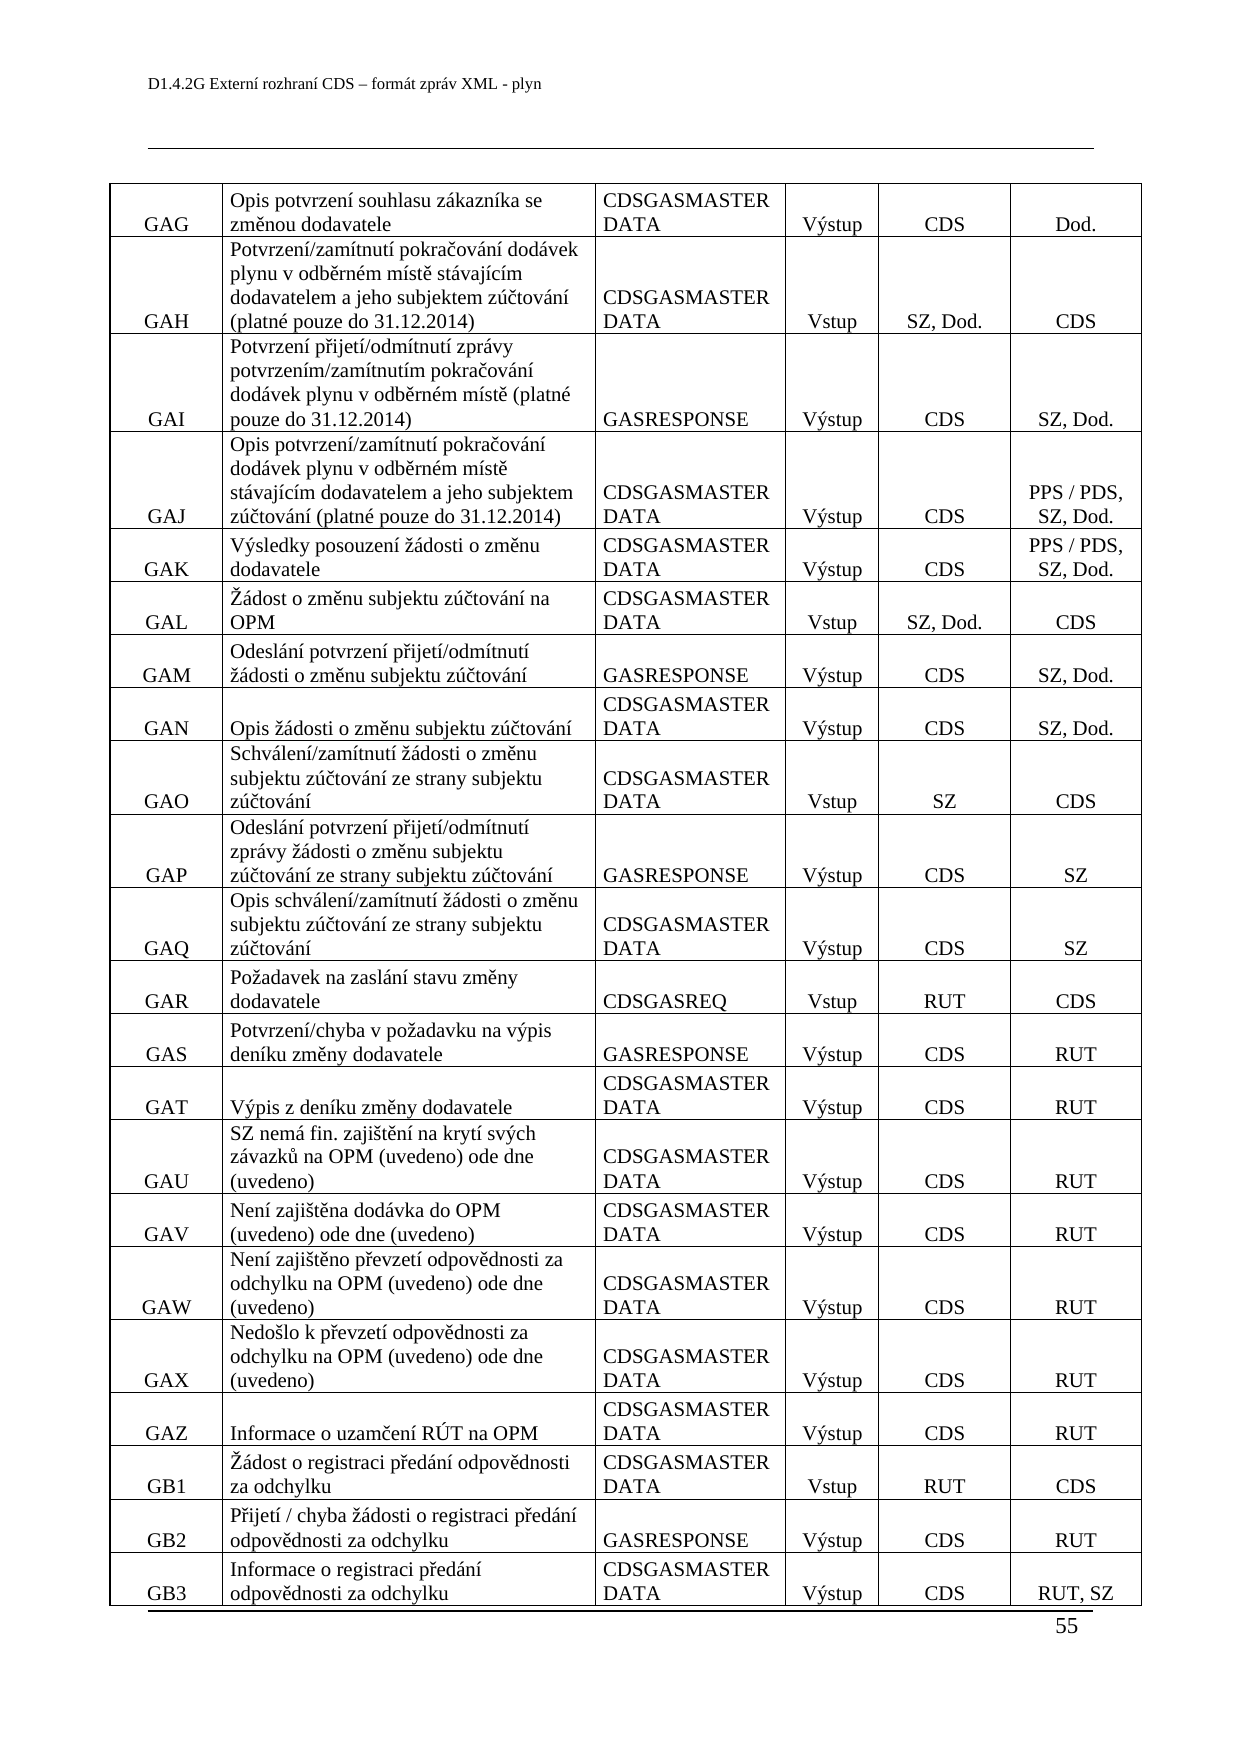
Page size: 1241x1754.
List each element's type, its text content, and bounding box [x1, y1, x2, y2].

table_cell CDS [1011, 582, 1141, 634]
table_cell GB2 [111, 1500, 222, 1552]
table_cell CDS [879, 1194, 1010, 1246]
table_cell CDS [879, 688, 1010, 740]
table_cell Potvrzení přijetí/odmítnutí zprávy potvrzením/zamítnutím pokračování dodávek plynu v odběrném místě (platné pouze do 31.12.2014) [223, 334, 595, 431]
table_cell Výstup [786, 888, 878, 960]
table_cell CDS [1011, 961, 1141, 1013]
table_cell GAH [111, 237, 222, 333]
table_cell Potvrzení/zamítnutí pokračování dodávek plynu v odběrném místě stávajícím dodavatelem a jeho subjektem zúčtování (platné pouze do 31.12.2014) [223, 237, 595, 333]
table_cell Výstup [786, 1120, 878, 1193]
table_cell GAK [111, 529, 222, 581]
table_cell Výstup [786, 1500, 878, 1552]
table_cell Není zajištěna dodávka do OPM (uvedeno) ode dne (uvedeno) [223, 1194, 595, 1246]
table_cell RUT [1011, 1500, 1141, 1552]
table_cell CDSGASMASTERDATA [596, 741, 785, 813]
table_cell Opis schválení/zamítnutí žádosti o změnu subjektu zúčtování ze strany subjektu zúčtování [223, 888, 595, 960]
table_cell GAJ [111, 432, 222, 528]
table_cell RUT [1011, 1120, 1141, 1193]
table_cell GAR [111, 961, 222, 1013]
table_cell CDSGASMASTERDATA [596, 888, 785, 960]
table_cell RUT [1011, 1194, 1141, 1246]
table_cell GAN [111, 688, 222, 740]
table_cell Žádost o registraci předání odpovědnosti za odchylku [223, 1446, 595, 1498]
table_cell GAO [111, 741, 222, 813]
table_cell Potvrzení/chyba v požadavku na výpis deníku změny dodavatele [223, 1014, 595, 1066]
table_cell CDS [879, 1014, 1010, 1066]
table_cell SZ, Dod. [1011, 334, 1141, 431]
table_cell CDSGASMASTERDATA [596, 529, 785, 581]
table_cell CDS [1011, 237, 1141, 333]
table_cell CDSGASMASTERDATA [596, 1194, 785, 1246]
table_cell Informace o uzamčení RÚT na OPM [223, 1393, 595, 1445]
table_cell Nedošlo k převzetí odpovědnosti za odchylku na OPM (uvedeno) ode dne (uvedeno) [223, 1320, 595, 1392]
table_cell GAQ [111, 888, 222, 960]
table_cell GAL [111, 582, 222, 634]
table_cell CDS [879, 432, 1010, 528]
table_cell Schválení/zamítnutí žádosti o změnu subjektu zúčtování ze strany subjektu zúčtování [223, 741, 595, 813]
table_cell SZ [1011, 888, 1141, 960]
table_cell CDS [879, 1500, 1010, 1552]
table_cell Vstup [786, 741, 878, 813]
table_cell CDSGASMASTERDATA [596, 1553, 785, 1605]
table_cell Výstup [786, 635, 878, 687]
table_cell CDS [879, 1120, 1010, 1193]
table_cell GASRESPONSE [596, 1014, 785, 1066]
table_cell Výstup [786, 184, 878, 236]
table_cell CDS [879, 1067, 1010, 1119]
table_cell GAG [111, 184, 222, 236]
table_cell Výstup [786, 1247, 878, 1319]
table_cell PPS / PDS, SZ, Dod. [1011, 432, 1141, 528]
table_cell Vstup [786, 1446, 878, 1498]
table_cell Odeslání potvrzení přijetí/odmítnutí žádosti o změnu subjektu zúčtování [223, 635, 595, 687]
table_cell Vstup [786, 961, 878, 1013]
table_cell CDSGASMASTERDATA [596, 1320, 785, 1392]
table_cell CDSGASMASTERDATA [596, 1067, 785, 1119]
table_cell CDSGASREQ [596, 961, 785, 1013]
table_cell SZ, Dod. [879, 237, 1010, 333]
table_cell CDSGASMASTERDATA [596, 1446, 785, 1498]
table_cell CDS [879, 529, 1010, 581]
table_cell CDSGASMASTERDATA [596, 237, 785, 333]
table_cell Výstup [786, 1320, 878, 1392]
table_cell Přijetí / chyba žádosti o registraci předání odpovědnosti za odchylku [223, 1500, 595, 1552]
table_cell CDS [879, 1553, 1010, 1605]
table_cell CDS [879, 888, 1010, 960]
table_cell CDSGASMASTERDATA [596, 688, 785, 740]
table_cell Výsledky posouzení žádosti o změnu dodavatele [223, 529, 595, 581]
table_cell SZ nemá fin. zajištění na krytí svých závazků na OPM (uvedeno) ode dne (uvedeno) [223, 1120, 595, 1193]
table_cell GAX [111, 1320, 222, 1392]
table_cell GASRESPONSE [596, 635, 785, 687]
table_cell Opis potvrzení souhlasu zákazníka se změnou dodavatele [223, 184, 595, 236]
table_cell GAW [111, 1247, 222, 1319]
table_cell RUT, SZ [1011, 1553, 1141, 1605]
table_cell CDSGASMASTERDATA [596, 432, 785, 528]
table_cell CDS [879, 635, 1010, 687]
table_cell CDSGASMASTERDATA [596, 1247, 785, 1319]
table_cell Výstup [786, 1393, 878, 1445]
table_cell GAT [111, 1067, 222, 1119]
table_cell Vstup [786, 582, 878, 634]
table_cell CDS [1011, 741, 1141, 813]
table_cell CDS [879, 334, 1010, 431]
table_cell PPS / PDS, SZ, Dod. [1011, 529, 1141, 581]
table_cell RUT [879, 1446, 1010, 1498]
table_cell GB1 [111, 1446, 222, 1498]
table_cell Výstup [786, 1194, 878, 1246]
table_cell Není zajištěno převzetí odpovědnosti za odchylku na OPM (uvedeno) ode dne (uvedeno) [223, 1247, 595, 1319]
table_cell CDSGASMASTERDATA [596, 1120, 785, 1193]
table_cell GAP [111, 815, 222, 887]
table_cell SZ, Dod. [879, 582, 1010, 634]
table_cell SZ, Dod. [1011, 635, 1141, 687]
table_cell Výpis z deníku změny dodavatele [223, 1067, 595, 1119]
table_cell SZ, Dod. [1011, 688, 1141, 740]
table_cell Výstup [786, 1553, 878, 1605]
table_cell Žádost o změnu subjektu zúčtování na OPM [223, 582, 595, 634]
table_cell RUT [879, 961, 1010, 1013]
table_cell CDSGASMASTERDATA [596, 1393, 785, 1445]
table_cell GAI [111, 334, 222, 431]
table_cell Výstup [786, 334, 878, 431]
table_cell CDS [1011, 1446, 1141, 1498]
table_cell Odeslání potvrzení přijetí/odmítnutí zprávy žádosti o změnu subjektu zúčtování ze strany subjektu zúčtování [223, 815, 595, 887]
table_cell Výstup [786, 1067, 878, 1119]
table_cell RUT [1011, 1320, 1141, 1392]
table_cell GAU [111, 1120, 222, 1193]
table_cell GASRESPONSE [596, 1500, 785, 1552]
table_cell GAV [111, 1194, 222, 1246]
table_cell RUT [1011, 1067, 1141, 1119]
table_cell Opis potvrzení/zamítnutí pokračování dodávek plynu v odběrném místě stávajícím dodavatelem a jeho subjektem zúčtování (platné pouze do 31.12.2014) [223, 432, 595, 528]
table_cell CDS [879, 184, 1010, 236]
table_cell SZ [1011, 815, 1141, 887]
table_cell GAM [111, 635, 222, 687]
table_cell CDSGASMASTERDATA [596, 184, 785, 236]
table_cell RUT [1011, 1247, 1141, 1319]
table_cell Výstup [786, 688, 878, 740]
table_cell Požadavek na zaslání stavu změny dodavatele [223, 961, 595, 1013]
table_cell CDS [879, 1393, 1010, 1445]
table_cell Výstup [786, 432, 878, 528]
table_cell Informace o registraci předání odpovědnosti za odchylku [223, 1553, 595, 1605]
table_cell GASRESPONSE [596, 334, 785, 431]
table_cell Výstup [786, 1014, 878, 1066]
table_cell CDS [879, 815, 1010, 887]
table_cell SZ [879, 741, 1010, 813]
table_cell CDS [879, 1320, 1010, 1392]
table_cell RUT [1011, 1014, 1141, 1066]
table_cell CDSGASMASTERDATA [596, 582, 785, 634]
table_cell GASRESPONSE [596, 815, 785, 887]
table_cell GAS [111, 1014, 222, 1066]
table_cell Výstup [786, 815, 878, 887]
table_cell Vstup [786, 237, 878, 333]
table_cell RUT [1011, 1393, 1141, 1445]
table_cell GB3 [111, 1553, 222, 1605]
table_cell CDS [879, 1247, 1010, 1319]
table_cell GAZ [111, 1393, 222, 1445]
table_cell Opis žádosti o změnu subjektu zúčtování [223, 688, 595, 740]
table_cell Výstup [786, 529, 878, 581]
table_cell Dod. [1011, 184, 1141, 236]
